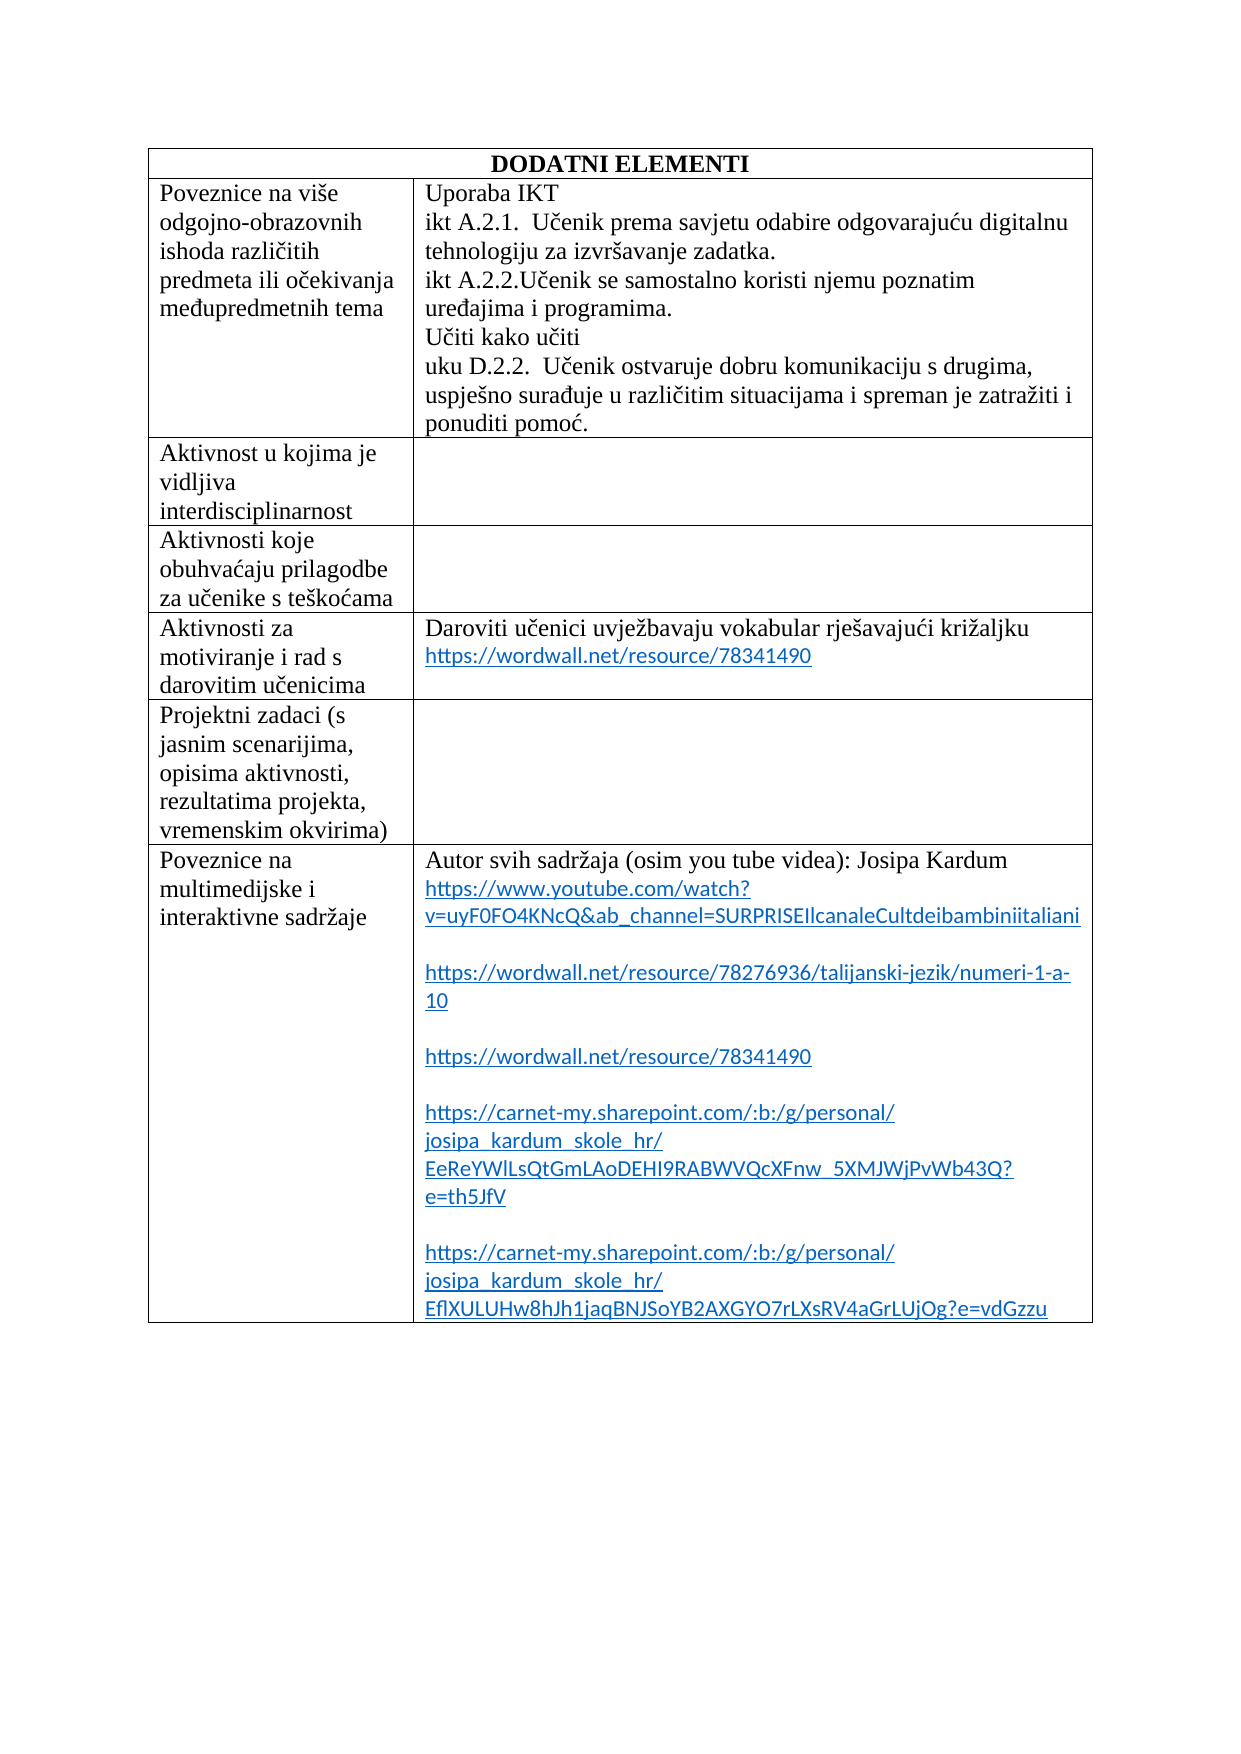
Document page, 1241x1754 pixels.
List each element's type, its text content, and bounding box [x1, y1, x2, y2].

table_cell Aktivnost u kojima je vidljiva interdisciplinarnost [149, 438, 413, 524]
table_cell Autor svih sadržaja (osim you tube videa): Josipa Kardum https://www.youtube.com/watch?v=uyF0FO4KNcQ&ab_channel=SURPRISEIlcanaleCultdeibambiniitaliani https://wordwall.net/resource/78276936/talijanski-jezik/numeri-1-a-10 https://wordwall.net/resource/78341490 https://carnet-my.sharepoint.com/:b:/g/personal/josipa_kardum_skole_hr/EeReYWlLsQtGmLAoDEHI9RABWVQcXFnw_5XMJWjPvWb43Q?e=th5JfV https://carnet-my.sharepoint.com/:b:/g/personal/josipa_kardum_skole_hr/EflXULUHw8hJh1jaqBNJSoYB2AXGYO7rLXsRV4aGrLUjOg?e=vdGzzu [414, 845, 1092, 1322]
table_cell Poveznice na multimedijske i interaktivne sadržaje [149, 845, 413, 1322]
table_cell Daroviti učenici uvježbavaju vokabular rješavajući križaljku https://wordwall.net/resource/78341490 [414, 613, 1092, 699]
table_cell Aktivnosti za motiviranje i rad s darovitim učenicima [149, 613, 413, 699]
table_cell [414, 438, 1092, 524]
table_cell [414, 700, 1092, 844]
table_cell Poveznice na više odgojno-obrazovnih ishoda različitih predmeta ili očekivanja međupredmetnih tema [149, 179, 413, 437]
table_cell Projektni zadaci (s jasnim scenarijima, opisima aktivnosti, rezultatima projekta, vremenskim okvirima) [149, 700, 413, 844]
table_cell Uporaba IKT ikt A.2.1. Učenik prema savjetu odabire odgovarajuću digitalnu tehnologiju za izvršavanje zadatka. ikt A.2.2.Učenik se samostalno koristi njemu poznatim uređajima i programima. Učiti kako učiti uku D.2.2. Učenik ostvaruje dobru komunikaciju s drugima, uspješno surađuje u različitim situacijama i spreman je zatražiti i ponuditi pomoć. [414, 179, 1092, 437]
table_cell Aktivnosti koje obuhvaćaju prilagodbe za učenike s teškoćama [149, 526, 413, 612]
table_cell [414, 526, 1092, 612]
table_header DODATNI ELEMENTI [149, 149, 1092, 177]
